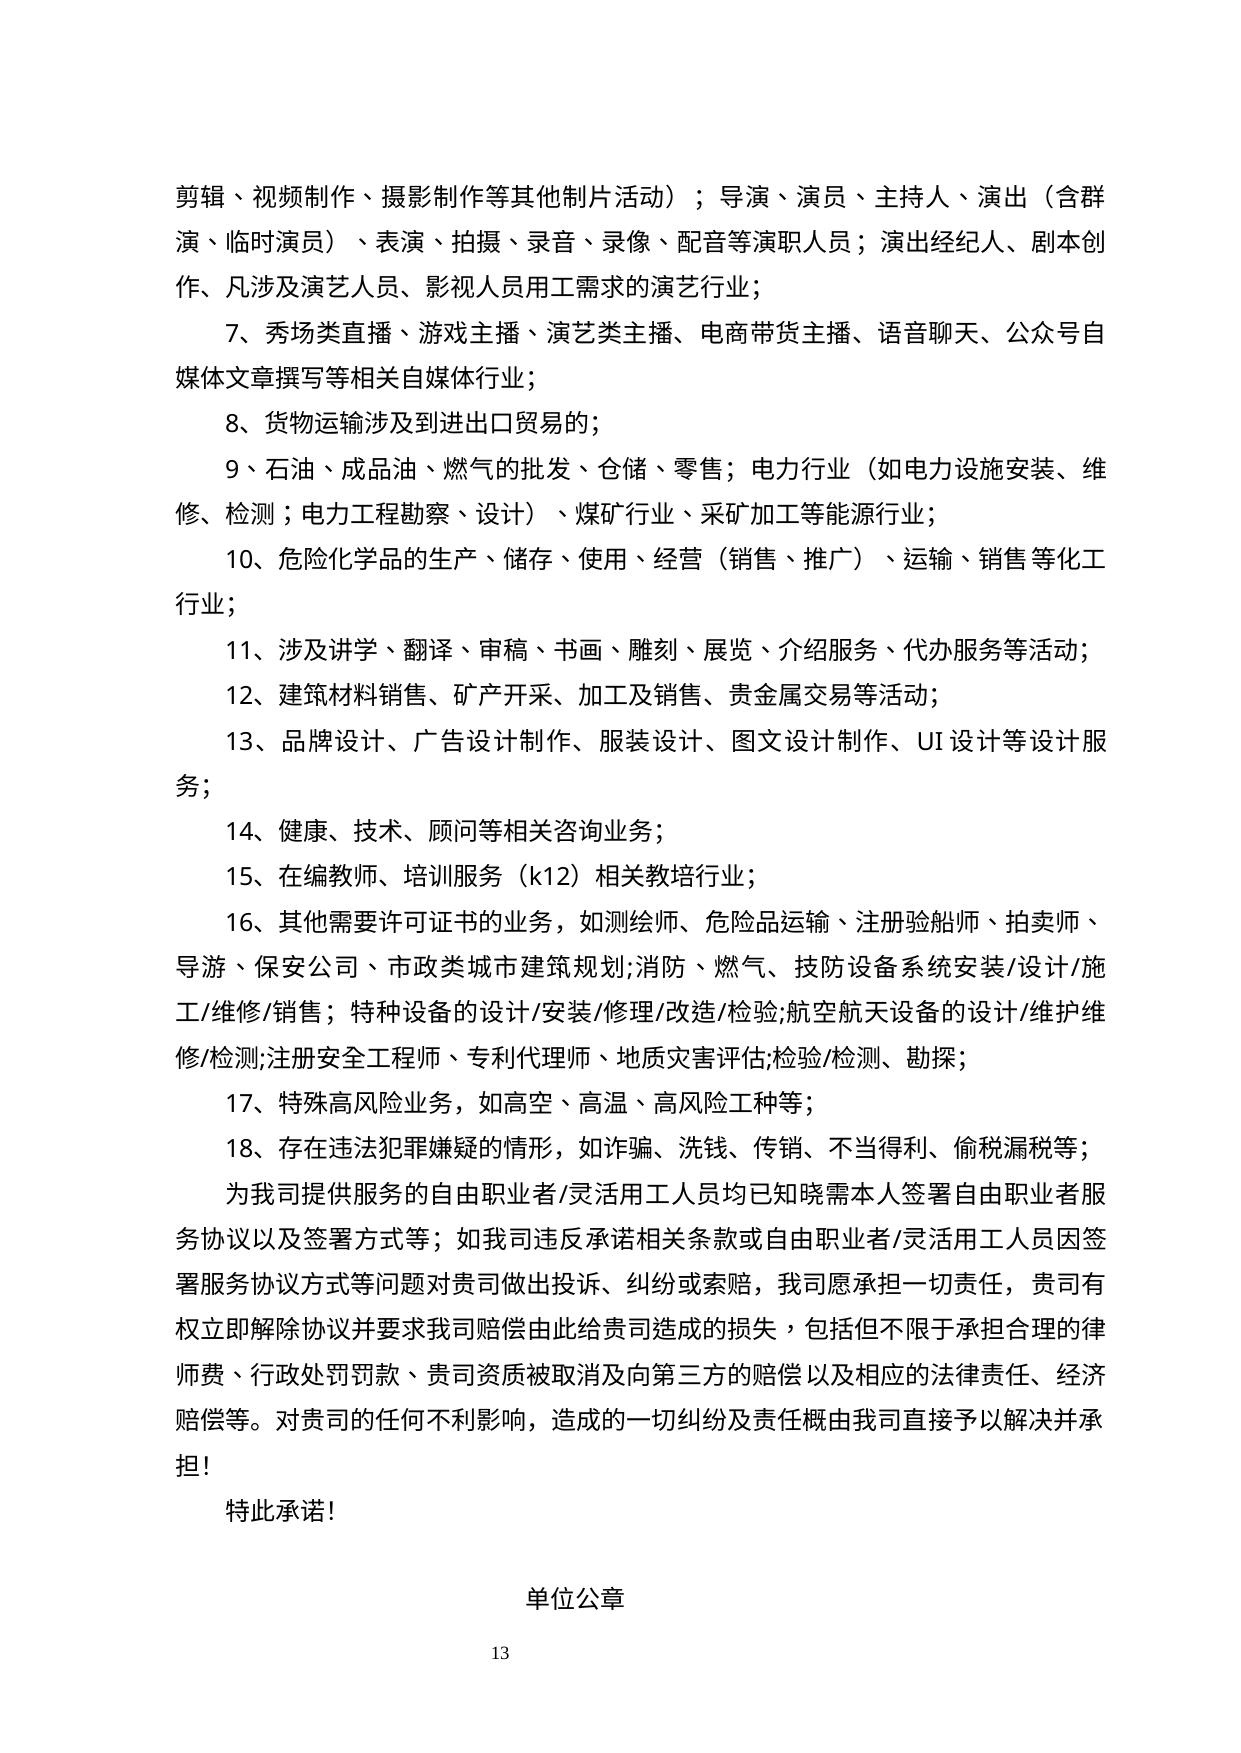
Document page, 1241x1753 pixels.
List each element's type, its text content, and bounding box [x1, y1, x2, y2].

list 11、涉及讲学、翻译、审稿、书画、雕刻、展览、介绍服务、代办服务等活动； [175, 630, 1107, 667]
list 17、特殊高风险业务，如高空、高温、高风险工种等； [175, 1083, 1107, 1120]
list 16、其他需要许可证书的业务，如测绘师、危险品运输、注册验船师、拍卖师、导游、保安公司、市政类城市建筑规划;消防、燃气、技防设备系统安装/设计/施工/维修/销售；特种设备的设计/安装/修理/改造/检验;航空航天设备的设计/维护维修/检测;注册安全工程师、专利代理师、地质灾害评估;检验/检测、勘探； [175, 902, 1107, 1074]
list 12、建筑材料销售、矿产开采、加工及销售、贵金属交易等活动； [175, 676, 1107, 712]
list 特此承诺！ [175, 1491, 1107, 1527]
list 8、货物运输涉及到进出口贸易的； [175, 404, 1107, 440]
list 7、秀场类直播、游戏主播、演艺类主播、电商带货主播、语音聊天、公众号自媒体文章撰写等相关自媒体行业； [175, 313, 1107, 395]
list 9、石油、成品油、燃气的批发、仓储、零售；电力行业（如电力设施安装、维修、检测；电力工程勘察、设计）、煤矿行业、采矿加工等能源行业； [175, 449, 1107, 531]
list 10、危险化学品的生产、储存、使用、经营（销售、推广）、运输、销售等化工行业； [175, 540, 1107, 621]
text 单位公章 [175, 1579, 1107, 1615]
list 14、健康、技术、顾问等相关咨询业务； [175, 812, 1107, 848]
list 为我司提供服务的自由职业者/灵活用工人员均已知晓需本人签署自由职业者服务协议以及签署方式等；如我司违反承诺相关条款或自由职业者/灵活用工人员因签署服务协议方式等问题对贵司做出投诉、纠纷或索赔，我司愿承担一切责任，贵司有权立即解除协议并要求我司赔偿由此给贵司造成的损失，包括但不限于承担合理的律师费、行政处罚罚款、贵司资质被取消及向第三方的赔偿以及相应的法律责任、经济赔偿等。对贵司的任何不利影响，造成的一切纠纷及责任概由我司直接予以解决并承担！ [175, 1174, 1107, 1482]
list 13、品牌设计、广告设计制作、服装设计、图文设计制作、UI设计等设计服务； [175, 721, 1107, 802]
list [175, 177, 1107, 304]
list 15、在编教师、培训服务（k12）相关教培行业； [175, 857, 1107, 893]
list 18、存在违法犯罪嫌疑的情形，如诈骗、洗钱、传销、不当得利、偷税漏税等； [175, 1129, 1107, 1165]
